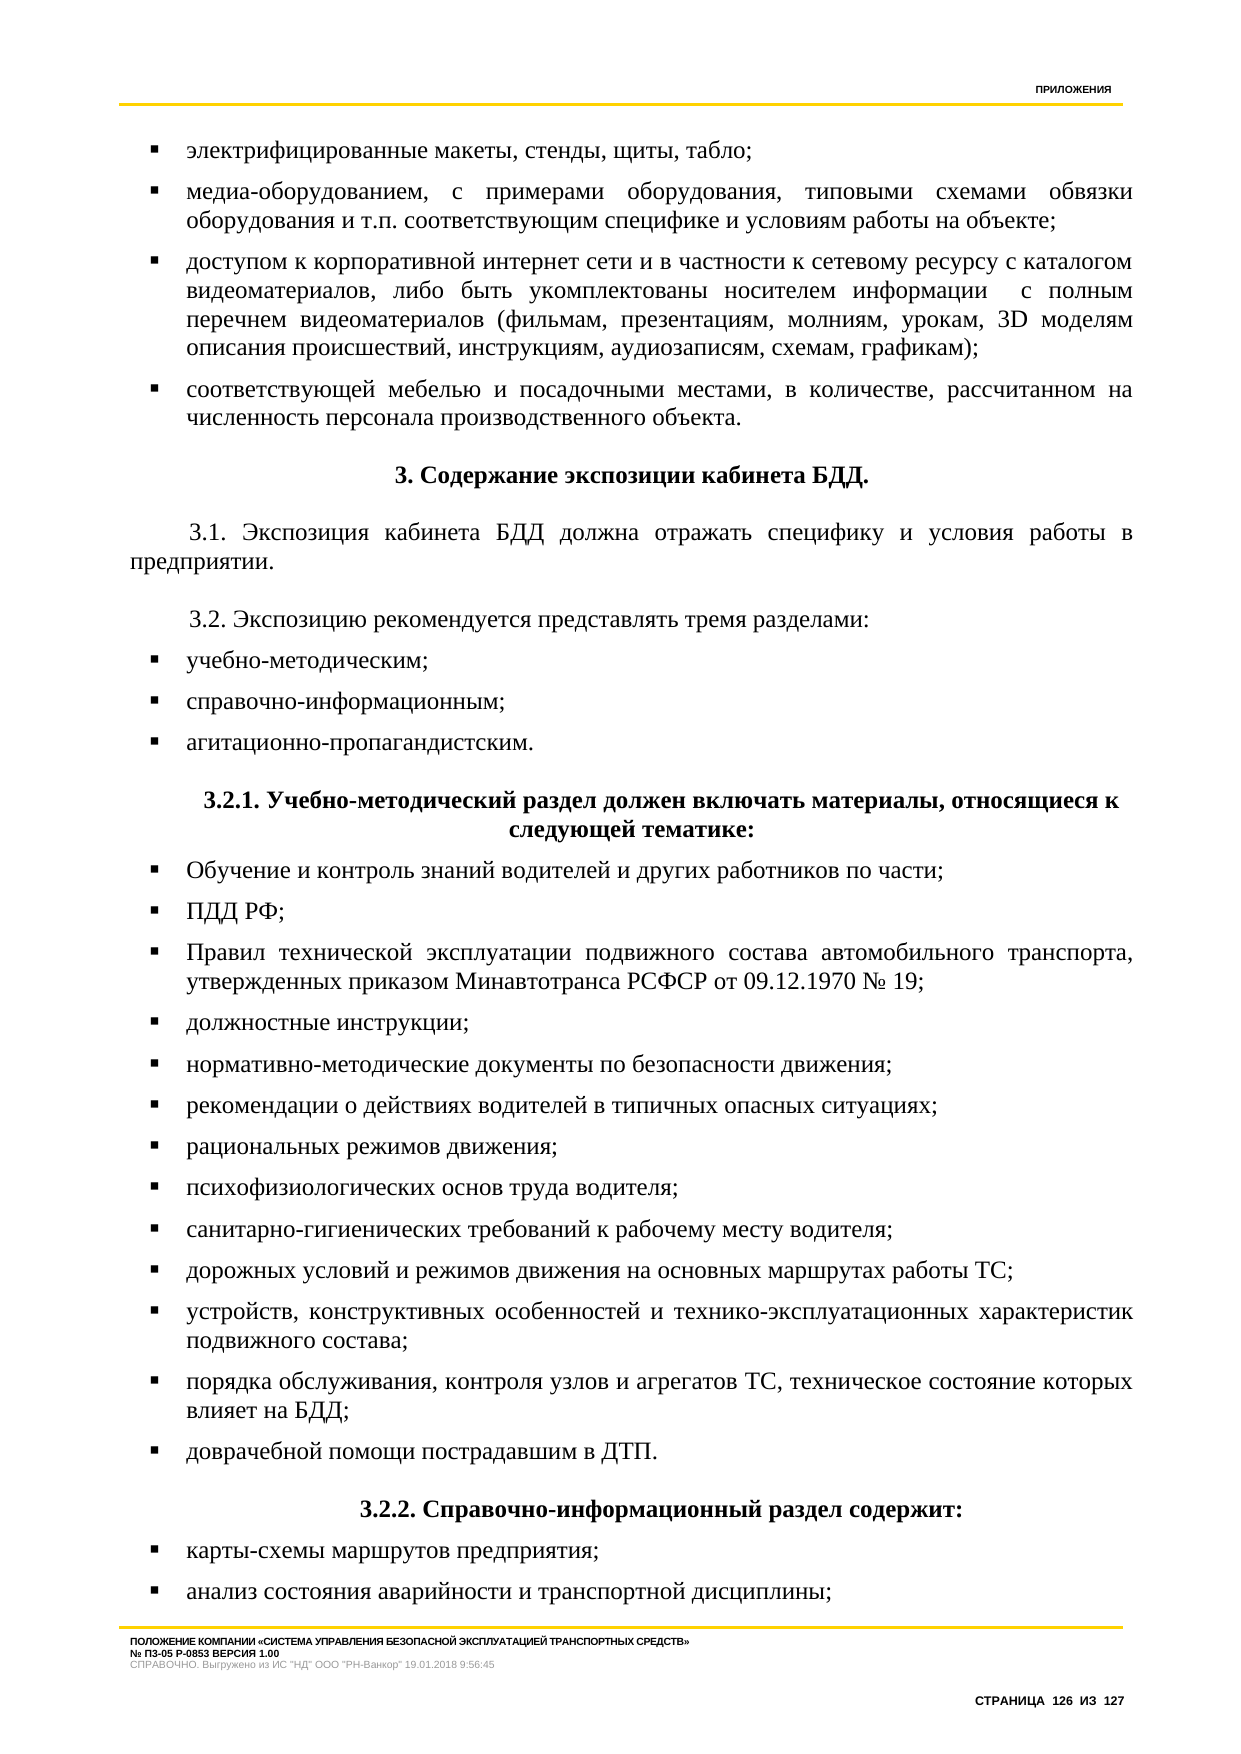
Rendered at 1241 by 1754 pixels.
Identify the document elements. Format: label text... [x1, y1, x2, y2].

list психофизиологических основ труда водителя; [149, 1172, 1134, 1201]
list медиа-оборудованием, с примерами оборудования, типовыми схемами обвязки оборудования и т.п. соответствующим специфике и условиям работы на объекте; [149, 176, 1134, 234]
text 3. Содержание экспозиции кабинета БДД. [130, 460, 1134, 489]
list рациональных режимов движения; [149, 1131, 1134, 1160]
list соответствующей мебелью и посадочными местами, в количестве, рассчитанном на численность персонала производственного объекта. [149, 374, 1134, 431]
list карты-схемы маршрутов предприятия; [149, 1535, 1134, 1564]
list учебно-методическим; [149, 645, 1134, 674]
list агитационно-пропагандистским. [149, 727, 1134, 756]
list устройств, конструктивных особенностей и технико-эксплуатационных характеристик подвижного состава; [149, 1296, 1134, 1354]
text 3.2.2. Справочно-информационный раздел содержит: [130, 1494, 1134, 1522]
list доврачебной помощи пострадавшим в ДТП. [149, 1436, 1134, 1465]
list санитарно-гигиенических требований к рабочему месту водителя; [149, 1214, 1134, 1242]
list электрифицированные макеты, стенды, щиты, табло; [149, 135, 1134, 164]
list порядка обслуживания, контроля узлов и агрегатов ТС, техническое состояние которых влияет на БДД; [149, 1366, 1134, 1424]
list рекомендации о действиях водителей в типичных опасных ситуациях; [149, 1090, 1134, 1119]
list дорожных условий и режимов движения на основных маршрутах работы ТС; [149, 1255, 1134, 1284]
list Правил технической эксплуатации подвижного состава автомобильного транспорта, утвержденных приказом Минавтотранса РСФСР от 09.12.1970 № 19; [149, 937, 1134, 995]
list доступом к корпоративной интернет сети и в частности к сетевому ресурсу с каталогом видеоматериалов, либо быть укомплектованы носителем информации с полным перечнем видеоматериалов (фильмам, презентациям, молниям, урокам, 3D моделям описания происшествий, инструкциям, аудиозаписям, схемам, графикам); [149, 246, 1134, 361]
text 3.2.1. Учебно-методический раздел должен включать материалы, относящиеся к следующей тематике: [130, 785, 1134, 842]
list анализ состояния аварийности и транспортной дисциплины; [149, 1576, 1134, 1605]
list справочно-информационным; [149, 686, 1134, 715]
list нормативно-методические документы по безопасности движения; [149, 1049, 1134, 1077]
list Обучение и контроль знаний водителей и других работников по части; [149, 855, 1134, 884]
text 3.2. Экспозицию рекомендуется представлять тремя разделами: [130, 604, 1134, 632]
list должностные инструкции; [149, 1007, 1134, 1036]
text 3.1. Экспозиция кабинета БДД должна отражать специфику и условия работы в предприятии. [130, 517, 1134, 575]
list ПДД РФ; [149, 896, 1134, 925]
